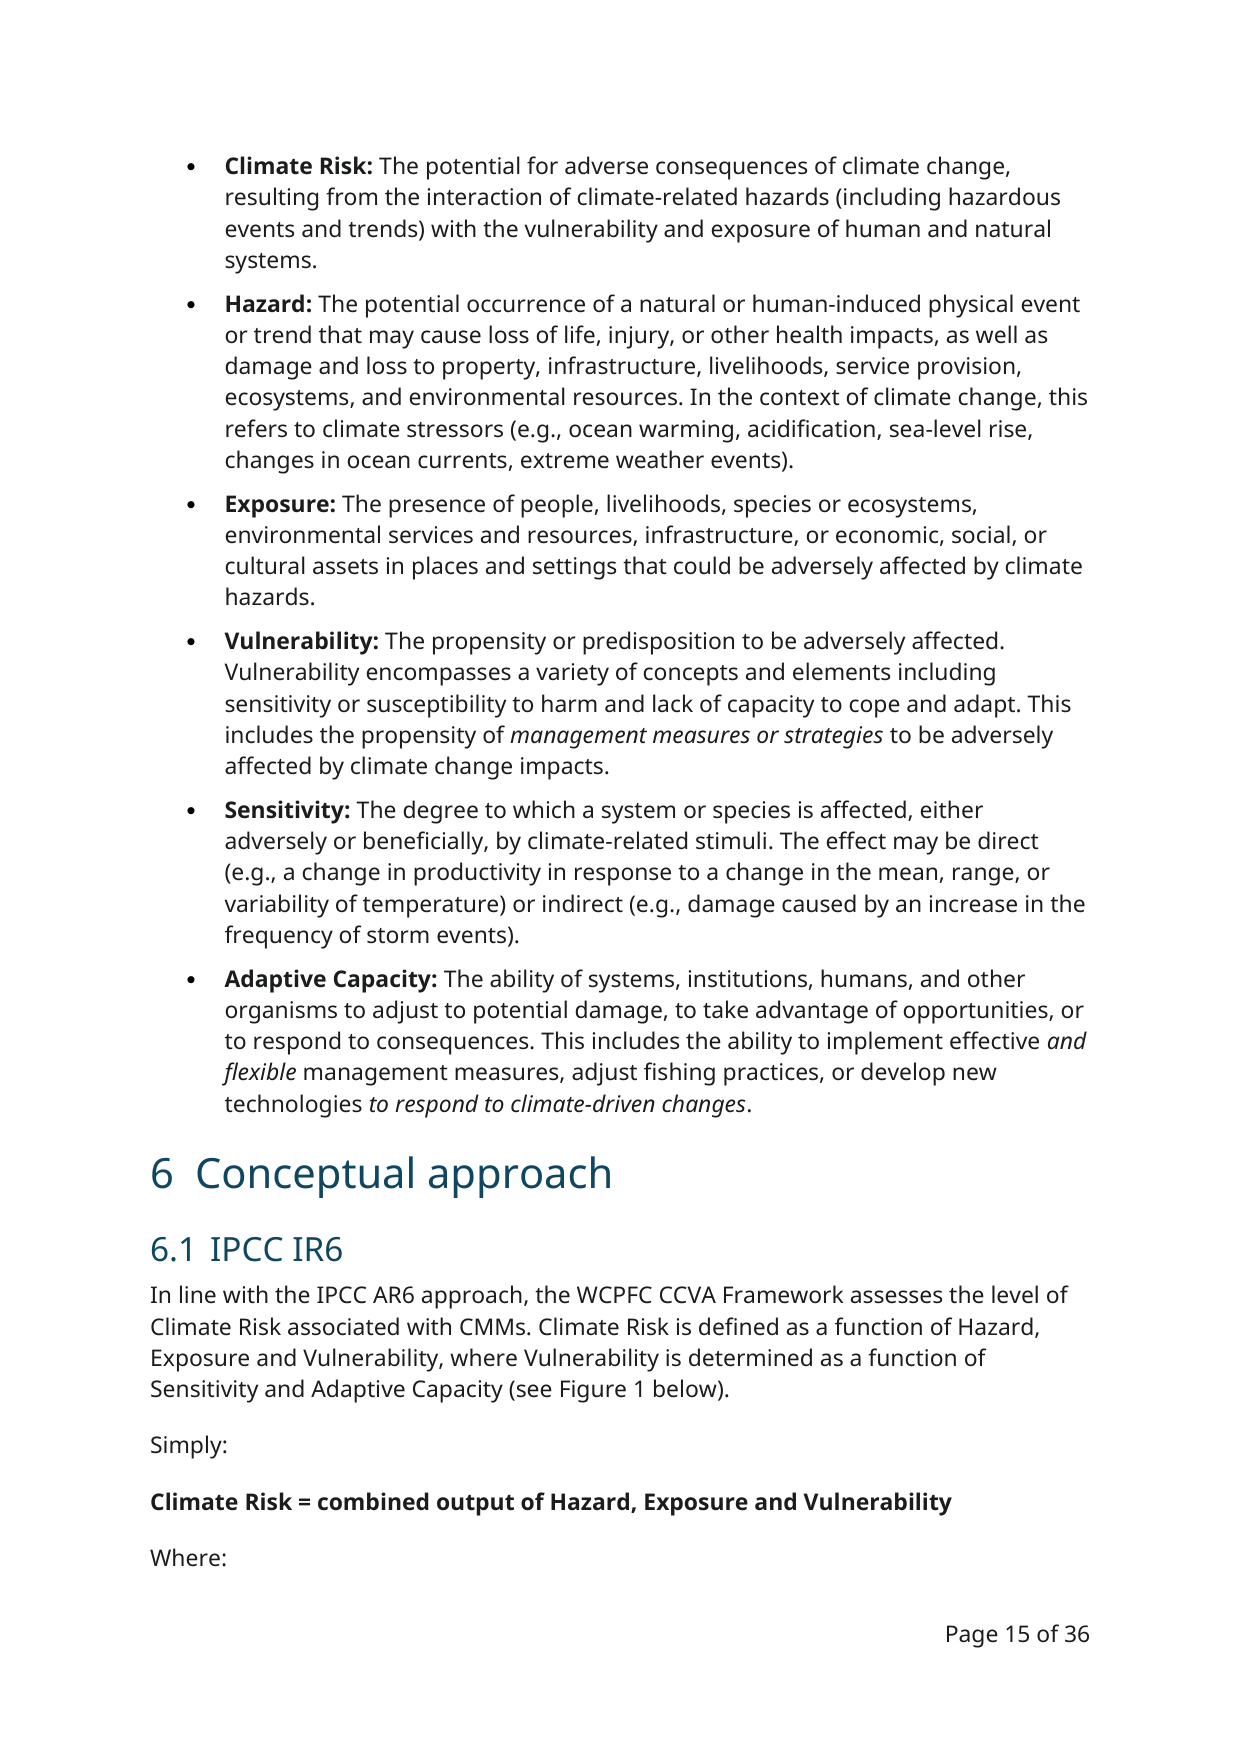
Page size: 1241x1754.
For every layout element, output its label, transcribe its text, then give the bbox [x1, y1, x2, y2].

list Adaptive Capacity: The ability of systems, institutions, humans, and other organisms to adjust to potential damage, to take advantage of opportunities, or to respond to consequences. This includes the ability to implement effective and flexible management measures, adjust fishing practices, or develop new technologies to respond to climate-driven changes. [187, 962, 1090, 1119]
text Simply: [150, 1429, 1090, 1461]
text Climate Risk = combined output of Hazard, Exposure and Vulnerability [150, 1486, 1090, 1517]
list Exposure: The presence of people, livelihoods, species or ecosystems, environmental services and resources, infrastructure, or economic, social, or cultural assets in places and settings that could be adversely affected by climate hazards. [187, 487, 1090, 612]
text In line with the IPCC AR6 approach, the WCPFC CCVA Framework assesses the level of Climate Risk associated with CMMs. Climate Risk is defined as a function of Hazard, Exposure and Vulnerability, where Vulnerability is determined as a function of Sensitivity and Adaptive Capacity (see Figure 1 below). [150, 1279, 1090, 1404]
list Vulnerability: The propensity or predisposition to be adversely affected. Vulnerability encompasses a variety of concepts and elements including sensitivity or susceptibility to harm and lack of capacity to cope and adapt. This includes the propensity of management measures or strategies to be adversely affected by climate change impacts. [187, 625, 1090, 781]
subtitle IPCC IR6 [150, 1226, 1090, 1271]
list Hazard: The potential occurrence of a natural or human-induced physical event or trend that may cause loss of life, injury, or other health impacts, as well as damage and loss to property, infrastructure, livelihoods, service provision, ecosystems, and environmental resources. In the context of climate change, this refers to climate stressors (e.g., ocean warming, acidification, sea-level rise, changes in ocean currents, extreme weather events). [187, 287, 1090, 475]
subtitle Conceptual approach [150, 1144, 1090, 1201]
text Where: [150, 1542, 1090, 1573]
list Climate Risk: The potential for adverse consequences of climate change, resulting from the interaction of climate-related hazards (including hazardous events and trends) with the vulnerability and exposure of human and natural systems. [187, 150, 1090, 275]
list Sensitivity: The degree to which a system or species is affected, either adversely or beneficially, by climate-related stimuli. The effect may be direct (e.g., a change in productivity in response to a change in the mean, range, or variability of temperature) or indirect (e.g., damage caused by an increase in the frequency of storm events). [187, 794, 1090, 950]
